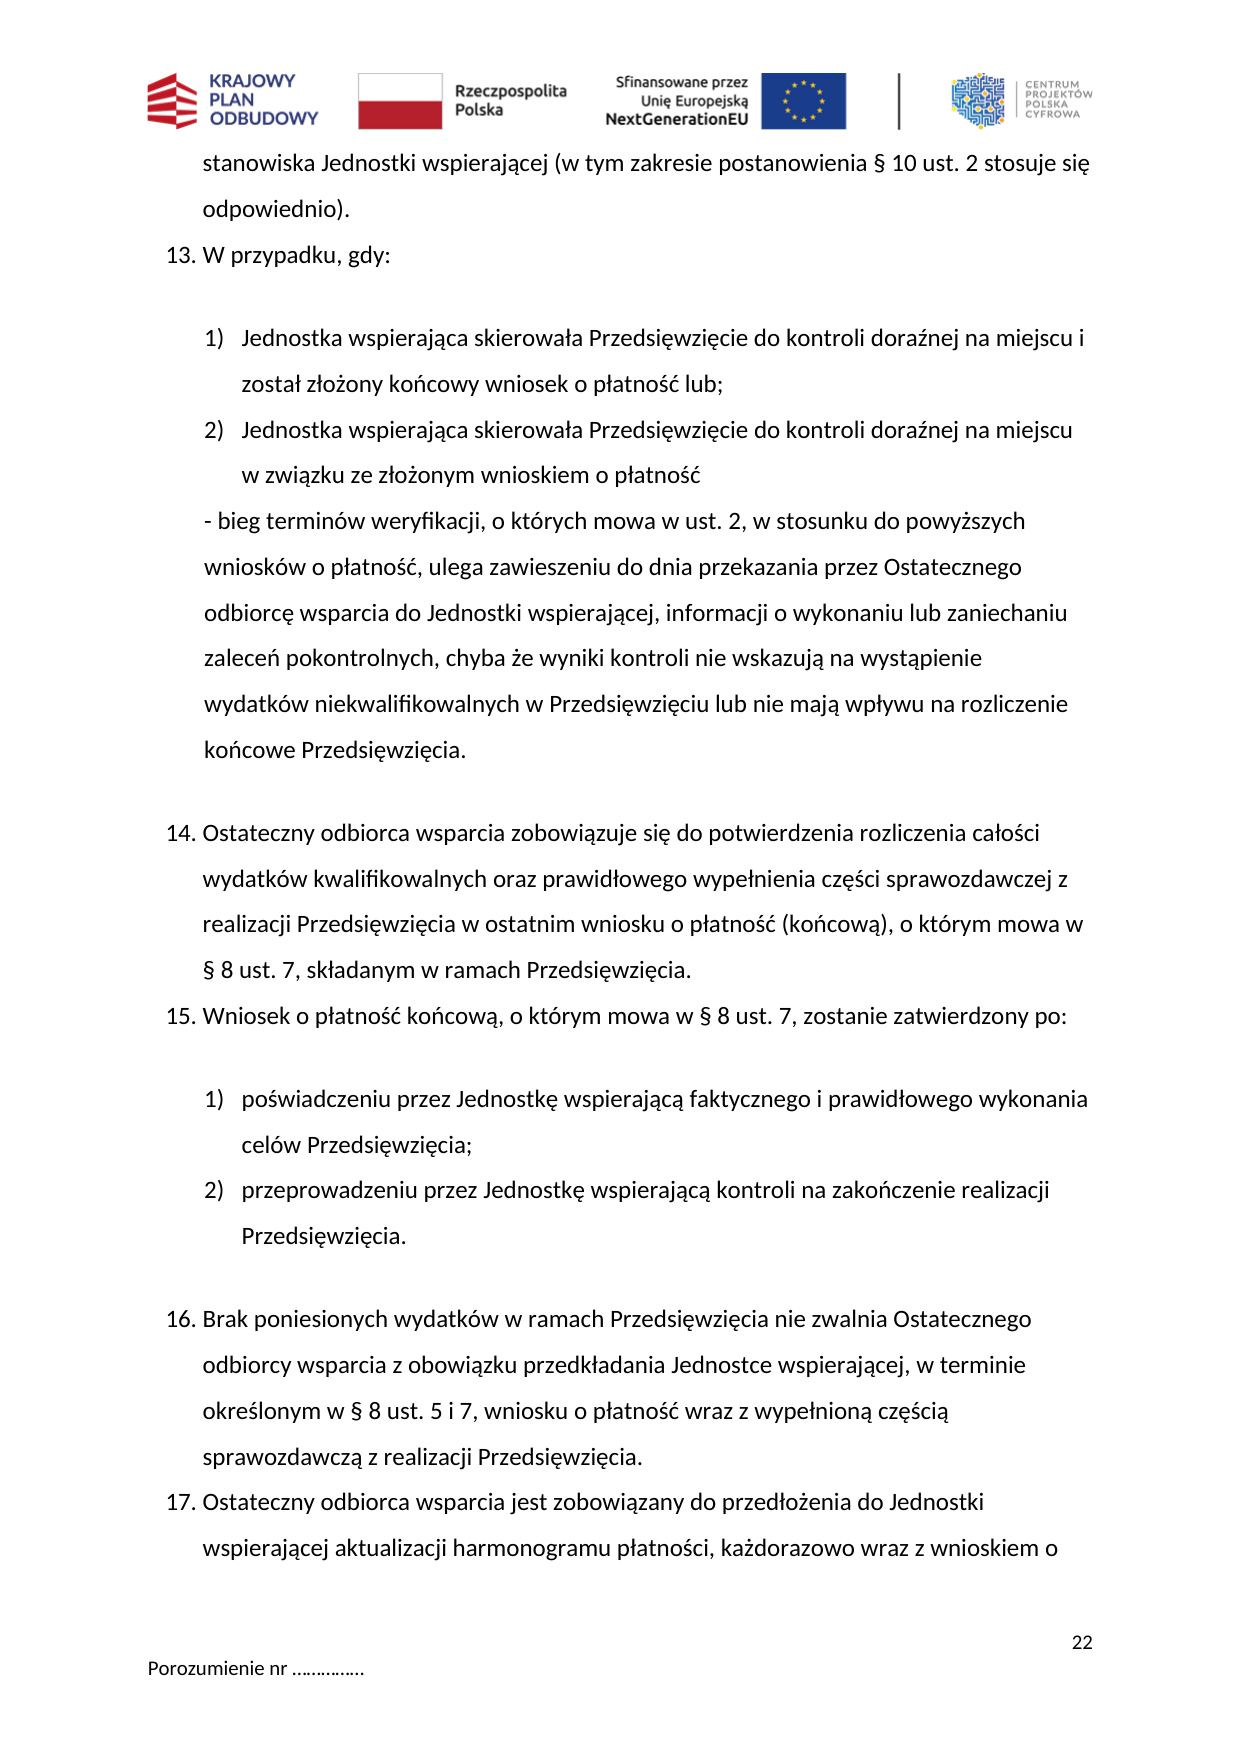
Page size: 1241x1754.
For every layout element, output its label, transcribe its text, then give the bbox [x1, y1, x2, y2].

list przeprowadzeniu przez Jednostkę wspierającą kontroli na zakończenie realizacji Przedsięwzięcia. [204, 1175, 1093, 1251]
text - bieg terminów weryfikacji, o których mowa w ust. 2, w stosunku do powyższych wniosków o płatność, ulega zawieszeniu do dnia przekazania przez Ostatecznego odbiorcę wsparcia do Jednostki wspierającej, informacji o wykonaniu lub zaniechaniu zaleceń pokontrolnych, chyba że wyniki kontroli nie wskazują na wystąpienie wydatków niekwalifikowalnych w Przedsięwzięciu lub nie mają wpływu na rozliczenie końcowe Przedsięwzięcia. [204, 505, 1093, 764]
list Brak poniesionych wydatków w ramach Przedsięwzięcia nie zwalnia Ostatecznego odbiorcy wsparcia z obowiązku przedkładania Jednostce wspierającej, w terminie określonym w § 8 ust. 5 i 7, wniosku o płatność wraz z wypełnioną częścią sprawozdawczą z realizacji Przedsięwzięcia. [165, 1304, 1093, 1471]
list Jednostka wspierająca skierowała Przedsięwzięcie do kontroli doraźnej na miejscu i został złożony końcowy wniosek o płatność lub; [204, 322, 1093, 398]
picture [147, 73, 1093, 130]
list W przypadku, gdy: [165, 239, 1093, 269]
list Ostateczny odbiorca wsparcia zobowiązuje się do potwierdzenia rozliczenia całości wydatków kwalifikowalnych oraz prawidłowego wypełnienia części sprawozdawczej z realizacji Przedsięwzięcia w ostatnim wniosku o płatność (końcową), o którym mowa w § 8 ust. 7, składanym w ramach Przedsięwzięcia. [165, 817, 1093, 985]
list Wniosek o płatność końcową, o którym mowa w § 8 ust. 7, zostanie zatwierdzony po: [165, 1000, 1093, 1031]
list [165, 148, 1093, 224]
list poświadczeniu przez Jednostkę wspierającą faktycznego i prawidłowego wykonania celów Przedsięwzięcia; [204, 1083, 1093, 1159]
list Jednostka wspierająca skierowała Przedsięwzięcie do kontroli doraźnej na miejscu w związku ze złożonym wnioskiem o płatność [204, 414, 1093, 490]
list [165, 1487, 1093, 1563]
